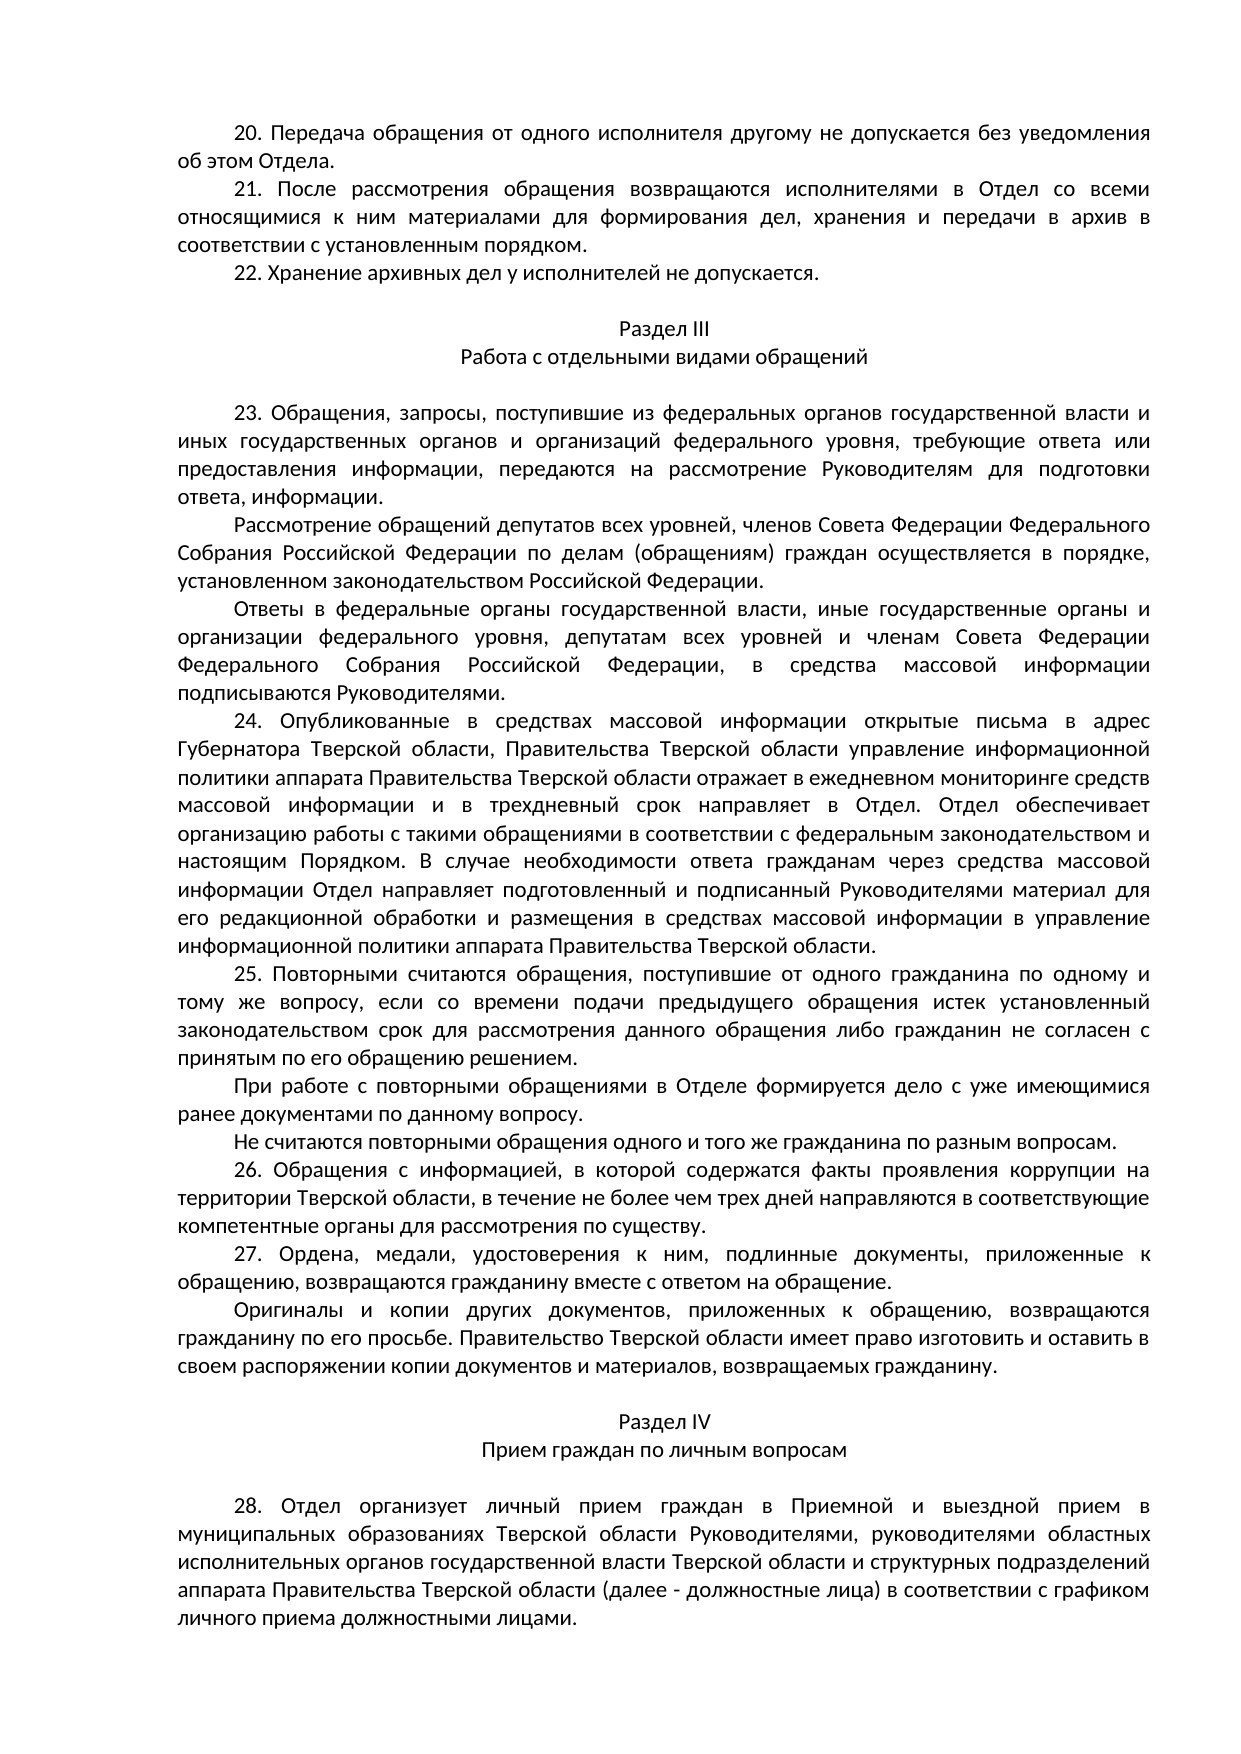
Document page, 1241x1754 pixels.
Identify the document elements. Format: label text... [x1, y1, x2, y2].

text 25. Повторными считаются обращения, поступившие от одного гражданина по одному и тому же вопросу, если со времени подачи предыдущего обращения истек установленный законодательством срок для рассмотрения данного обращения либо гражданин не согласен с принятым по его обращению решением. [177, 959, 1152, 1071]
text Прием граждан по личным вопросам [177, 1435, 1152, 1463]
text 22. Хранение архивных дел у исполнителей не допускается. [177, 258, 1152, 286]
text Оригиналы и копии других документов, приложенных к обращению, возвращаются гражданину по его просьбе. Правительство Тверской области имеет право изготовить и оставить в своем распоряжении копии документов и материалов, возвращаемых гражданину. [177, 1295, 1152, 1379]
text 26. Обращения с информацией, в которой содержатся факты проявления коррупции на территории Тверской области, в течение не более чем трех дней направляются в соответствующие компетентные органы для рассмотрения по существу. [177, 1155, 1152, 1239]
text 27. Ордена, медали, удостоверения к ним, подлинные документы, приложенные к обращению, возвращаются гражданину вместе с ответом на обращение. [177, 1239, 1152, 1295]
text 20. Передача обращения от одного исполнителя другому не допускается без уведомления об этом Отдела. [177, 118, 1152, 174]
text 23. Обращения, запросы, поступившие из федеральных органов государственной власти и иных государственных органов и организаций федерального уровня, требующие ответа или предоставления информации, передаются на рассмотрение Руководителям для подготовки ответа, информации. [177, 398, 1152, 510]
text Рассмотрение обращений депутатов всех уровней, членов Совета Федерации Федерального Собрания Российской Федерации по делам (обращениям) граждан осуществляется в порядке, установленном законодательством Российской Федерации. [177, 510, 1152, 594]
text Работа с отдельными видами обращений [177, 342, 1152, 370]
text 28. Отдел организует личный прием граждан в Приемной и выездной прием в муниципальных образованиях Тверской области Руководителями, руководителями областных исполнительных органов государственной власти Тверской области и структурных подразделений аппарата Правительства Тверской области (далее - должностные лица) в соответствии с графиком личного приема должностными лицами. [177, 1491, 1152, 1631]
text 21. После рассмотрения обращения возвращаются исполнителями в Отдел со всеми относящимися к ним материалами для формирования дел, хранения и передачи в архив в соответствии с установленным порядком. [177, 174, 1152, 258]
text При работе с повторными обращениями в Отделе формируется дело с уже имеющимися ранее документами по данному вопросу. [177, 1071, 1152, 1127]
text Не считаются повторными обращения одного и того же гражданина по разным вопросам. [177, 1127, 1152, 1155]
text Ответы в федеральные органы государственной власти, иные государственные органы и организации федерального уровня, депутатам всех уровней и членам Совета Федерации Федерального Собрания Российской Федерации, в средства массовой информации подписываются Руководителями. [177, 594, 1152, 707]
text 24. Опубликованные в средствах массовой информации открытые письма в адрес Губернатора Тверской области, Правительства Тверской области управление информационной политики аппарата Правительства Тверской области отражает в ежедневном мониторинге средств массовой информации и в трехдневный срок направляет в Отдел. Отдел обеспечивает организацию работы с такими обращениями в соответствии с федеральным законодательством и настоящим Порядком. В случае необходимости ответа гражданам через средства массовой информации Отдел направляет подготовленный и подписанный Руководителями материал для его редакционной обработки и размещения в средствах массовой информации в управление информационной политики аппарата Правительства Тверской области. [177, 707, 1152, 959]
text Раздел IV [177, 1407, 1152, 1435]
text Раздел III [177, 314, 1152, 342]
